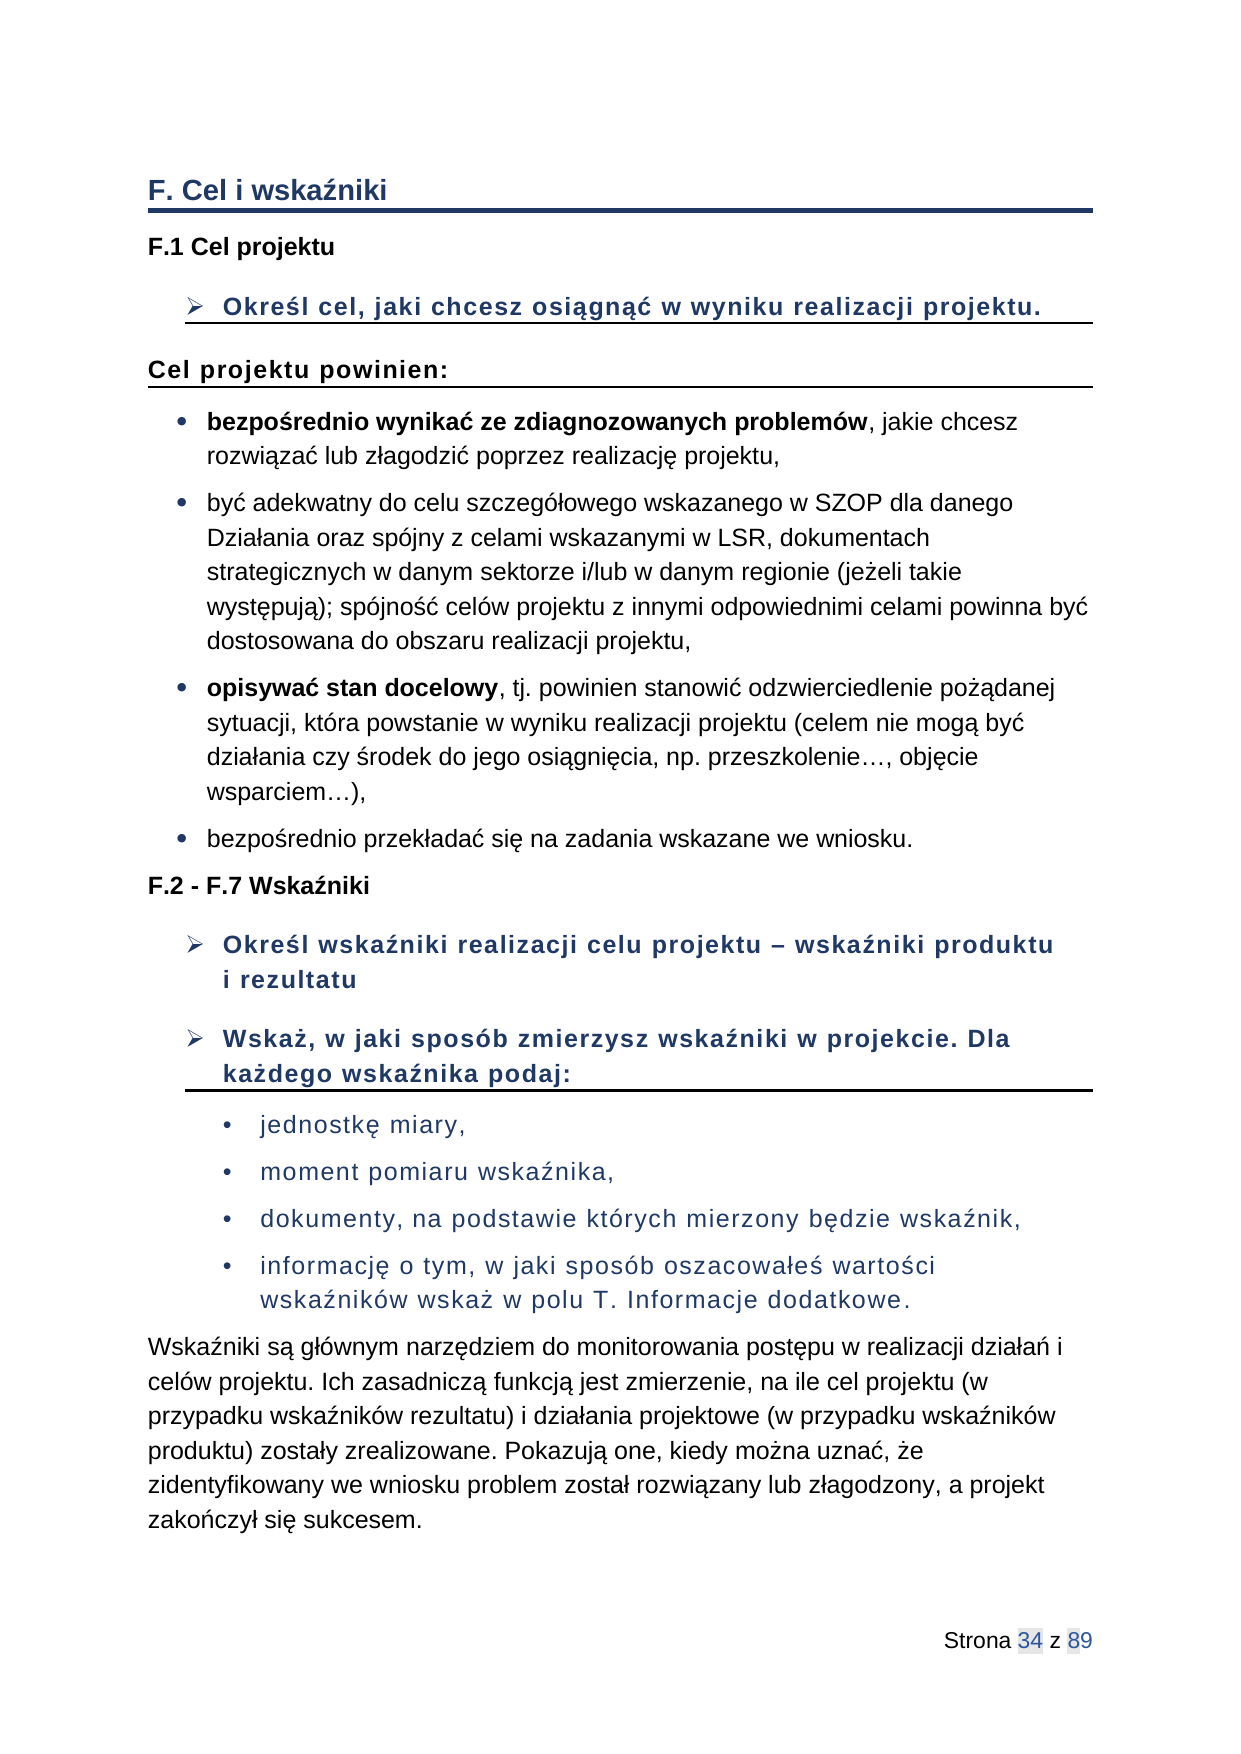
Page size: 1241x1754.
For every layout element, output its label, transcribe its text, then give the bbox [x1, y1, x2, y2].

subtitle Wskaż, w jaki sposób zmierzysz wskaźniki w projekcie. Dla każdego wskaźnika podaj: [185, 1024, 1093, 1089]
subtitle F. Cel i wskaźniki [148, 173, 1093, 208]
list być adekwatny do celu szczegółowego wskazanego w SZOP dla danego Działania oraz spójny z celami wskazanymi w LSR, dokumentach strategicznych w danym sektorze i/lub w danym regionie (jeżeli takie występują); spójność celów projektu z innymi odpowiednimi celami powinna być dostosowana do obszaru realizacji projektu, [177, 488, 1093, 655]
subtitle Określ cel, jaki chcesz osiągnąć w wyniku realizacji projektu. [185, 292, 1093, 322]
list bezpośrednio wynikać ze zdiagnozowanych problemów, jakie chcesz rozwiązać lub złagodzić poprzez realizację projektu, [177, 406, 1093, 470]
list opisywać stan docelowy, tj. powinien stanowić odzwierciedlenie pożądanej sytuacji, która powstanie w wyniku realizacji projektu (celem nie mogą być działania czy środek do jego osiągnięcia, np. przeszkolenie…, objęcie wsparciem…), [177, 673, 1093, 805]
list bezpośrednio przekładać się na zadania wskazane we wniosku. [177, 823, 1093, 852]
text F.2 - F.7 Wskaźniki [148, 871, 1093, 899]
list dokumenty, na podstawie których mierzony będzie wskaźnik, [223, 1204, 1093, 1233]
text F.1 Cel projektu [148, 232, 1093, 261]
list moment pomiaru wskaźnika, [223, 1157, 1093, 1186]
subtitle Określ wskaźniki realizacji celu projektu – wskaźniki produktu i rezultatu [185, 930, 1093, 993]
subtitle Cel projektu powinien: [148, 355, 1093, 386]
list jednostkę miary, [223, 1110, 1093, 1139]
text Wskaźniki są głównym narzędziem do monitorowania postępu w realizacji działań i celów projektu. Ich zasadniczą funkcją jest zmierzenie, na ile cel projektu (w przypadku wskaźników rezultatu) i działania projektowe (w przypadku wskaźników produktu) zostały zrealizowane. Pokazują one, kiedy można uznać, że zidentyfikowany we wniosku problem został rozwiązany lub złagodzony, a projekt zakończył się sukcesem. [148, 1332, 1093, 1533]
list informację o tym, w jaki sposób oszacowałeś wartości wskaźników wskaż w polu T. Informacje dodatkowe. [223, 1251, 1093, 1314]
